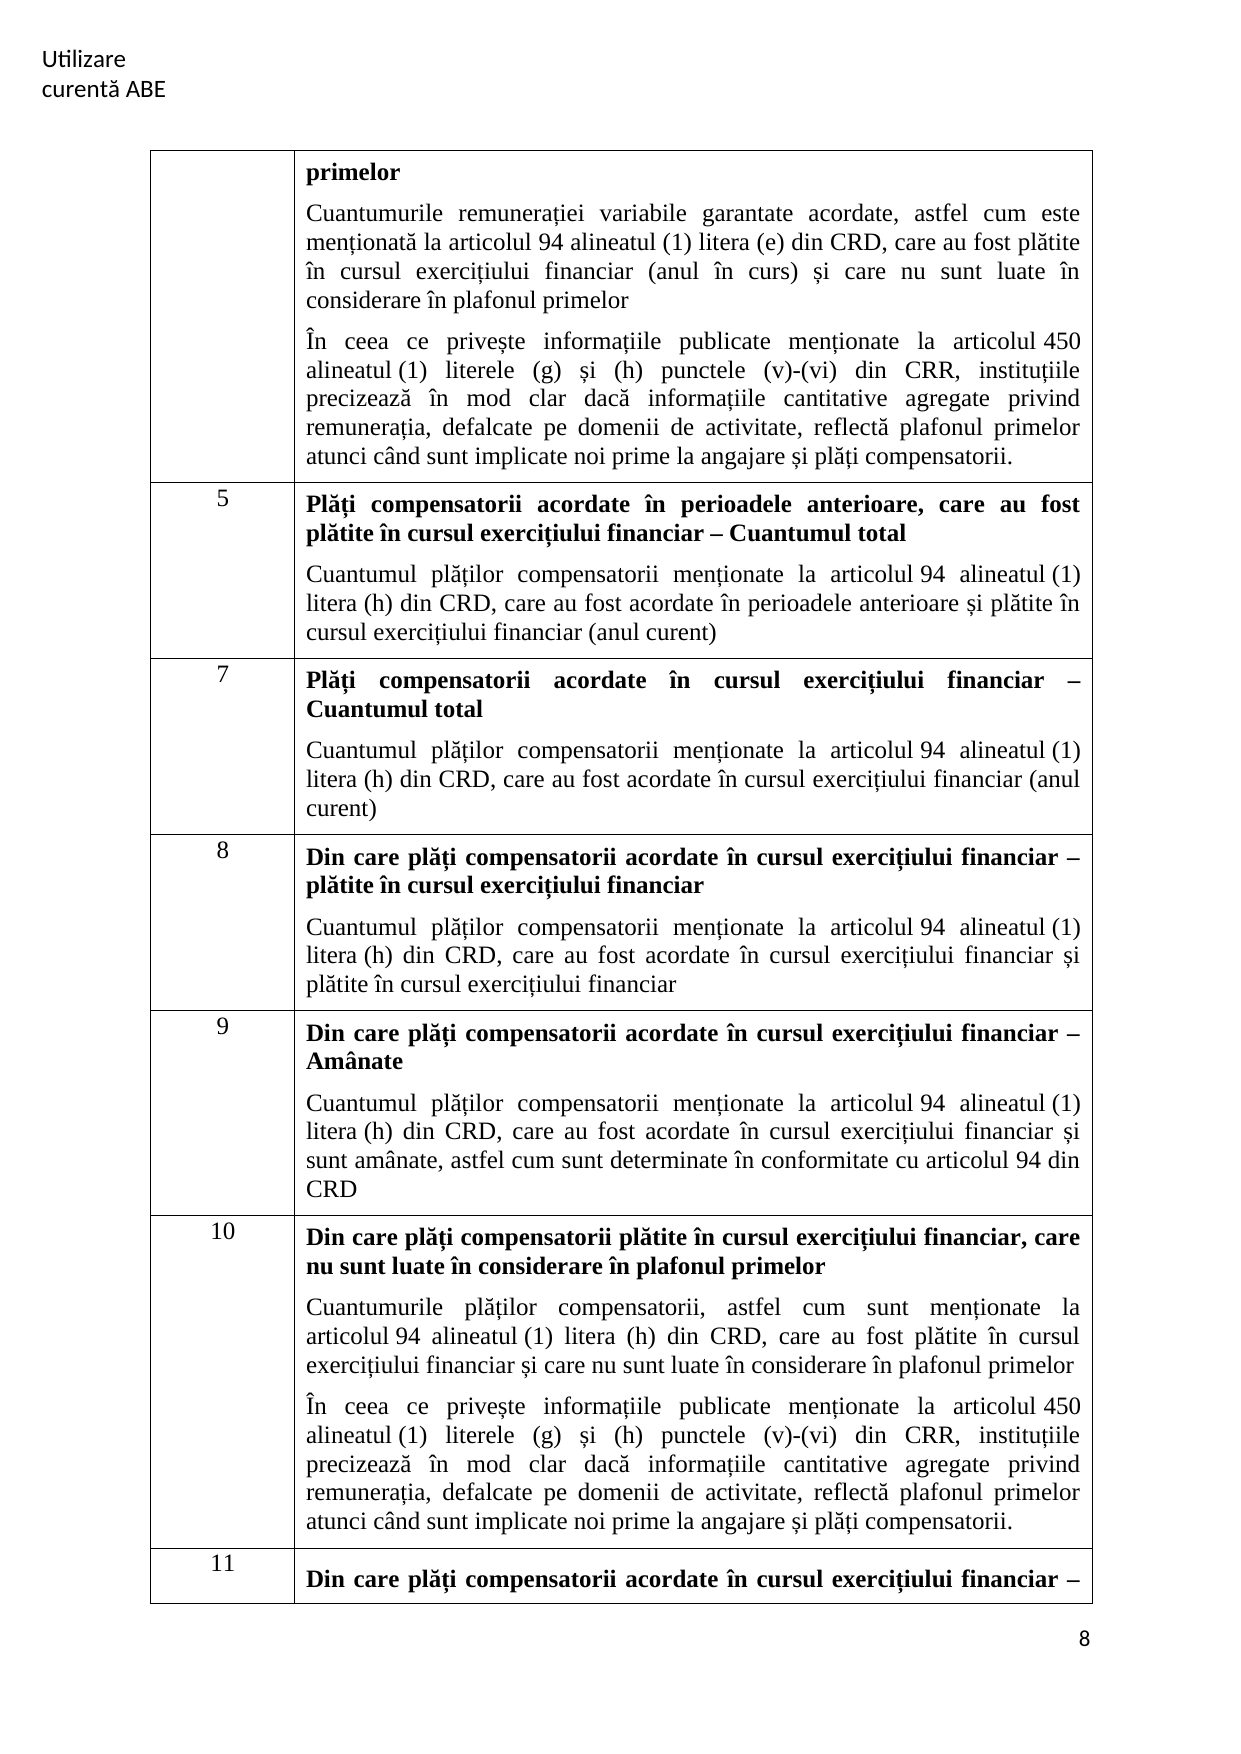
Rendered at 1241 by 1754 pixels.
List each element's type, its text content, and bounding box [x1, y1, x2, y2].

table_cell Plăți compensatorii acordate în cursul exercițiului financiar – Cuantumul total Cuantumul plăților compensatorii menționate la articolul 94 alineatul (1) litera (h) din CRD, care au fost acordate în cursul exercițiului financiar (anul curent) [295, 659, 1092, 834]
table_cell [295, 1549, 1092, 1603]
table_cell Plăți compensatorii acordate în perioadele anterioare, care au fost plătite în cursul exercițiului financiar – Cuantumul total Cuantumul plăților compensatorii menționate la articolul 94 alineatul (1) litera (h) din CRD, care au fost acordate în perioadele anterioare și plătite în cursul exercițiului financiar (anul curent) [295, 483, 1092, 658]
table_cell Din care plăți compensatorii plătite în cursul exercițiului financiar, care nu sunt luate în considerare în plafonul primelor Cuantumurile plăților compensatorii, astfel cum sunt menționate la articolul 94 alineatul (1) litera (h) din CRD, care au fost plătite în cursul exercițiului financiar și care nu sunt luate în considerare în plafonul primelor În ceea ce privește informațiile publicate menționate la articolul 450 alineatul (1) literele (g) și (h) punctele (v)-(vi) din CRR, instituțiile precizează în mod clar dacă informațiile cantitative agregate privind remunerația, defalcate pe domenii de activitate, reflectă plafonul primelor atunci când sunt implicate noi prime la angajare și plăți compensatorii. [295, 1216, 1092, 1547]
table_cell 11 [151, 1549, 294, 1603]
table_cell 7 [151, 659, 294, 834]
table_cell 5 [151, 483, 294, 658]
table_cell 10 [151, 1216, 294, 1547]
table_cell 3 [151, 151, 294, 482]
table_cell 8 [151, 835, 294, 1010]
table_cell 9 [151, 1011, 294, 1215]
table_cell Din care plăți compensatorii acordate în cursul exercițiului financiar – Amânate Cuantumul plăților compensatorii menționate la articolul 94 alineatul (1) litera (h) din CRD, care au fost acordate în cursul exercițiului financiar și sunt amânate, astfel cum sunt determinate în conformitate cu articolul 94 din CRD [295, 1011, 1092, 1215]
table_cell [295, 151, 1092, 482]
table_cell Din care plăți compensatorii acordate în cursul exercițiului financiar – plătite în cursul exercițiului financiar Cuantumul plăților compensatorii menționate la articolul 94 alineatul (1) litera (h) din CRD, care au fost acordate în cursul exercițiului financiar și plătite în cursul exercițiului financiar [295, 835, 1092, 1010]
